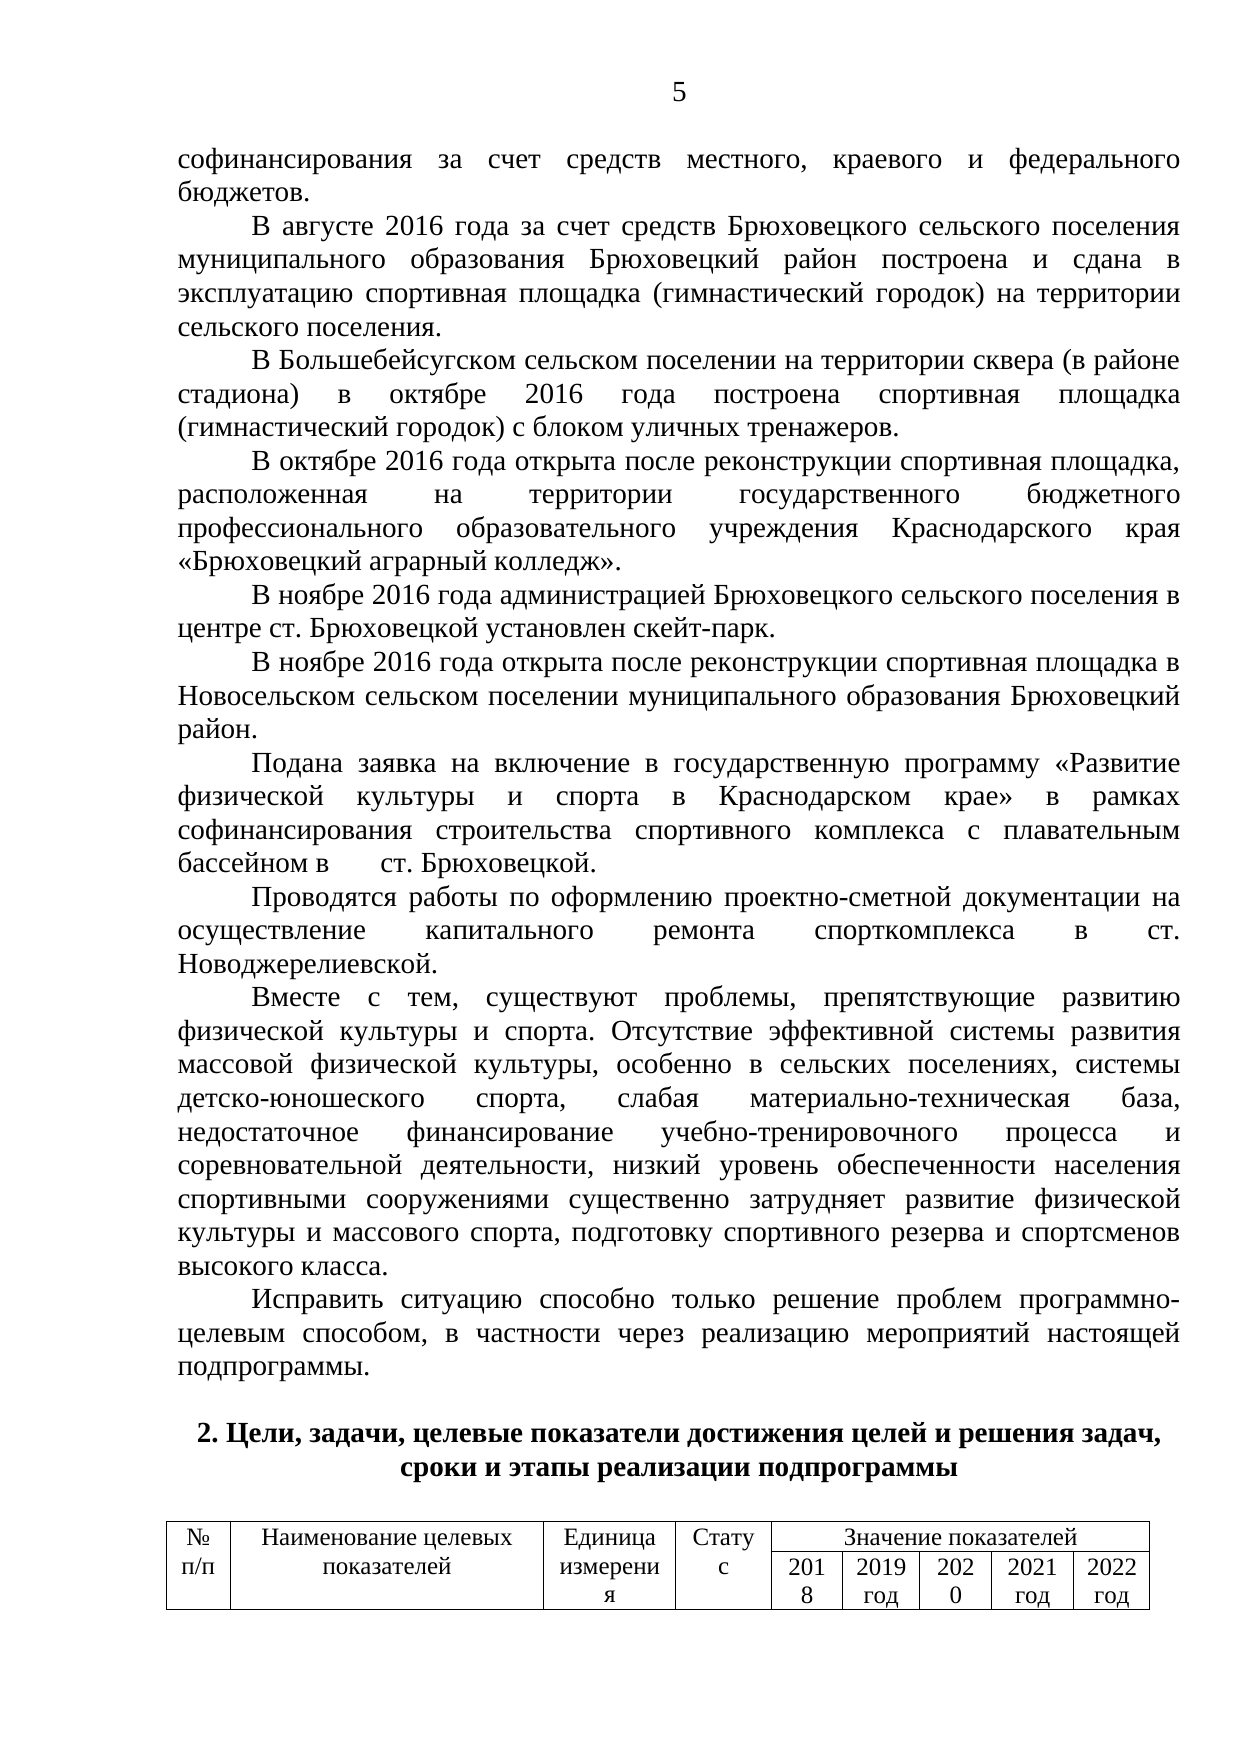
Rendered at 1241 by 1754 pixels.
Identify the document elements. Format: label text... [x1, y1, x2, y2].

text Исправить ситуацию способно только решение проблем программно-целевым способом, в частности через реализацию мероприятий настоящей подпрограммы. [177, 1281, 1181, 1382]
table_header № п/п [167, 1522, 230, 1609]
text Проводятся работы по оформлению проектно-сметной документации на осуществление капитального ремонта спорткомплекса в ст. Новоджерелиевской. [177, 879, 1181, 979]
table_header Наименование целевых показателей [231, 1522, 543, 1609]
table_cell 2020 год [920, 1552, 991, 1609]
text 2. Цели, задачи, целевые показатели достижения целей и решения задач, сроки и этапы реализации подпрограммы [177, 1416, 1181, 1483]
text В ноябре 2016 года открыта после реконструкции спортивная площадка в Новосельском сельском поселении муниципального образования Брюховецкий район. [177, 644, 1181, 745]
text В октябре 2016 года открыта после реконструкции спортивная площадка, расположенная на территории государственного бюджетного профессионального образовательного учреждения Краснодарского края «Брюховецкий аграрный колледж». [177, 443, 1181, 577]
table_cell 2019 год [843, 1552, 919, 1609]
text Подана заявка на включение в государственную программу «Развитие физической культуры и спорта в Краснодарском крае» в рамках софинансирования строительства спортивного комплекса с плавательным бассейном в ст. Брюховецкой. [177, 745, 1181, 879]
text В Большебейсугском сельском поселении на территории сквера (в районе стадиона) в октябре 2016 года построена спортивная площадка (гимнастический городок) с блоком уличных тренажеров. [177, 342, 1181, 443]
text В ноябре 2016 года администрацией Брюховецкого сельского поселения в центре ст. Брюховецкой установлен скейт-парк. [177, 577, 1181, 644]
table_header Значение показателей [772, 1522, 1149, 1551]
table_header Единица измерения [544, 1522, 675, 1609]
table_cell 2021 год [992, 1552, 1073, 1609]
text Вместе с тем, существуют проблемы, препятствующие развитию физической культуры и спорта. Отсутствие эффективной системы развития массовой физической культуры, особенно в сельских поселениях, системы детско-юношеского спорта, слабая материально-техническая база, недостаточное финансирование учебно-тренировочного процесса и соревновательной деятельности, низкий уровень обеспеченности населения спортивными сооружениями существенно затрудняет развитие физической культуры и массового спорта, подготовку спортивного резерва и спортсменов высокого класса. [177, 979, 1181, 1281]
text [177, 141, 1181, 208]
table_cell 2018 год [772, 1552, 842, 1609]
table_header Статус [676, 1522, 771, 1609]
table_cell 2022 год [1074, 1552, 1149, 1609]
text В августе 2016 года за счет средств Брюховецкого сельского поселения муниципального образования Брюховецкий район построена и сдана в эксплуатацию спортивная площадка (гимнастический городок) на территории сельского поселения. [177, 208, 1181, 342]
